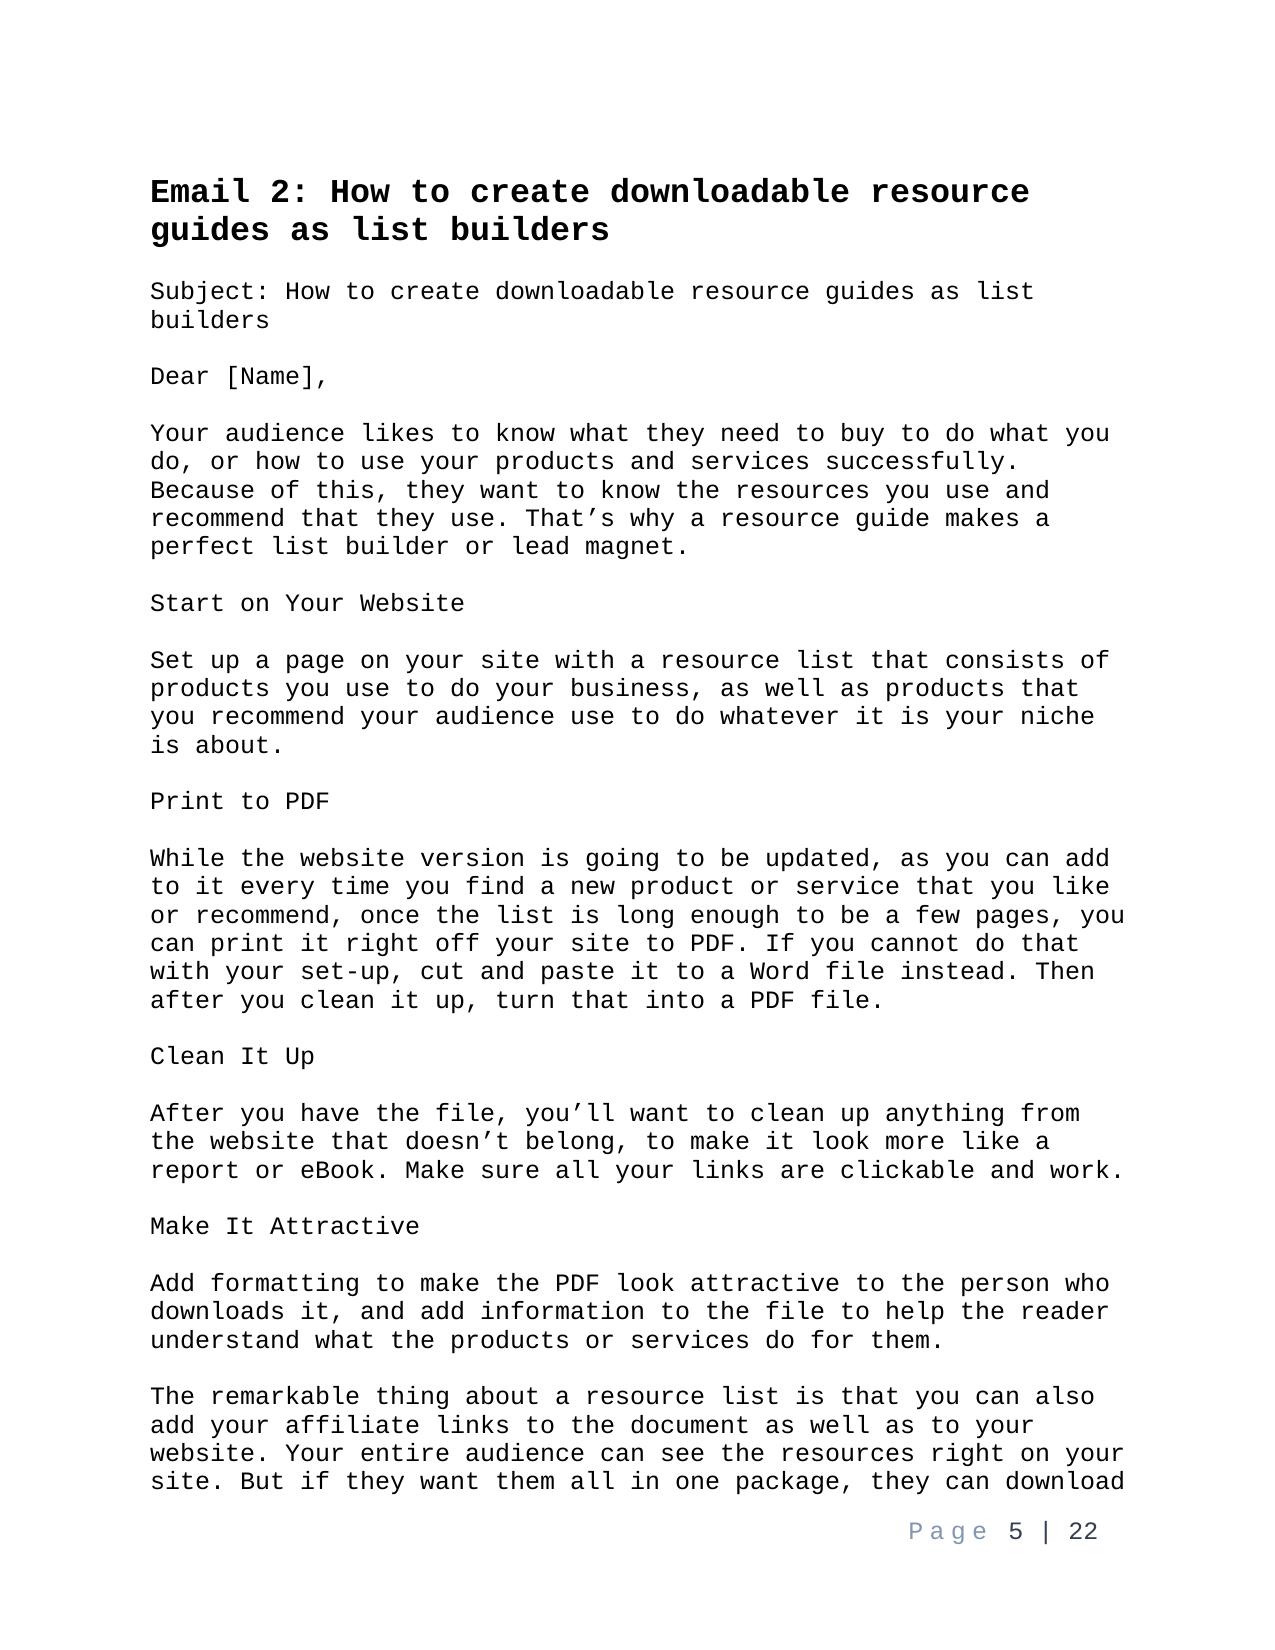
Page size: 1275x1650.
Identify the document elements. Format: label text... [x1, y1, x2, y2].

text While the website version is going to be updated, as you can add to it every time you find a new product or service that you like or recommend, once the list is long enough to be a few pages, you can print it right off your site to PDF. If you cannot do that with your set-up, cut and paste it to a Word file instead. Then after you clean it up, turn that into a PDF file. [150, 846, 1125, 1016]
text Clean It Up [150, 1044, 1125, 1072]
text Make It Attractive [150, 1214, 1125, 1242]
text Add formatting to make the PDF look attractive to the person who downloads it, and add information to the file to help the reader understand what the products or services do for them. [150, 1271, 1125, 1356]
subtitle Email 2: How to create downloadable resource guides as list builders [150, 175, 1125, 251]
text Print to PDF [150, 789, 1125, 817]
text Set up a page on your site with a resource list that consists of products you use to do your business, as well as products that you recommend your audience use to do whatever it is your niche is about. [150, 647, 1125, 761]
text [150, 1384, 1125, 1497]
text Subject: How to create downloadable resource guides as list builders [150, 279, 1125, 336]
text Your audience likes to know what they need to buy to do what you do, or how to use your products and services successfully. Because of this, they want to know the resources you use and recommend that they use. That’s why a resource guide makes a perfect list builder or lead magnet. [150, 421, 1125, 562]
text After you have the file, you’ll want to clean up anything from the website that doesn’t belong, to make it look more like a report or eBook. Make sure all your links are clickable and work. [150, 1101, 1125, 1186]
text Start on Your Website [150, 591, 1125, 619]
text Dear [Name], [150, 364, 1125, 392]
